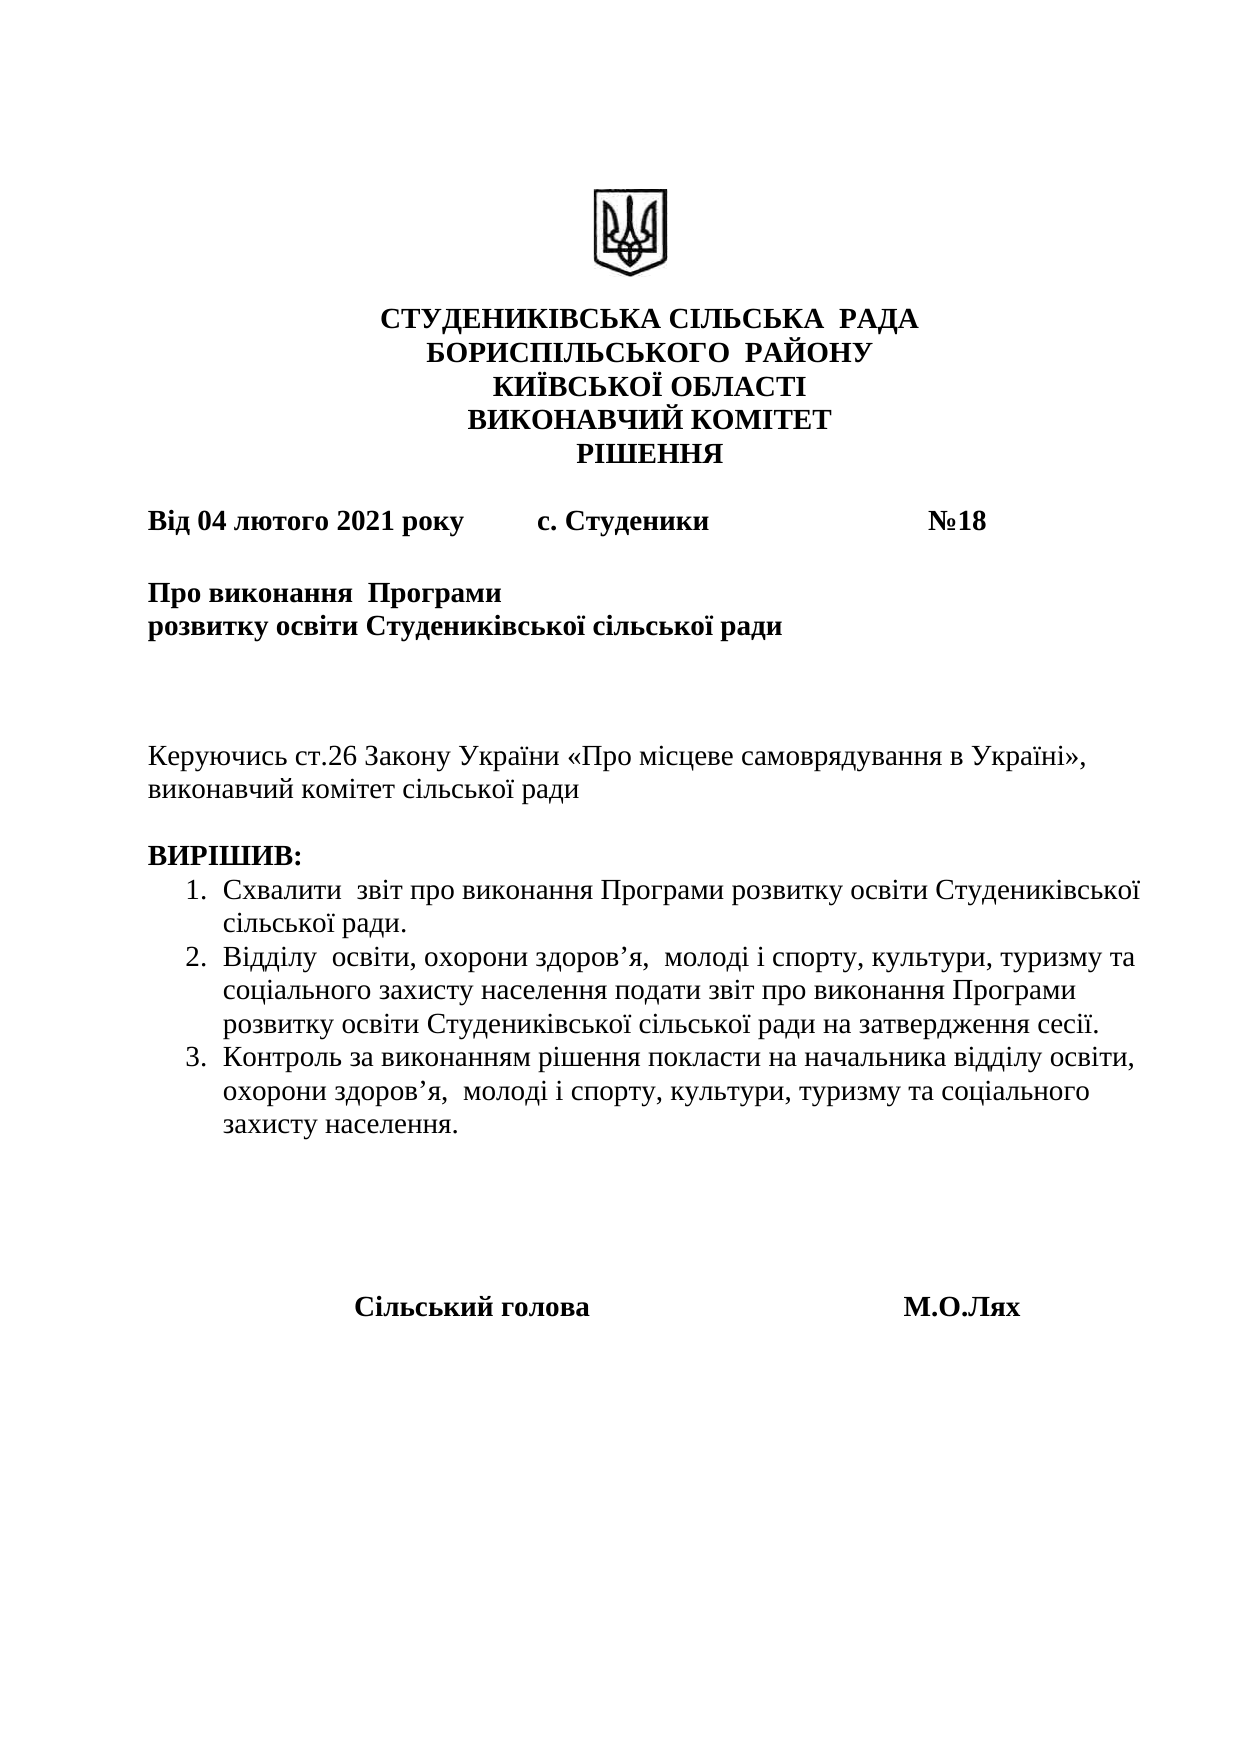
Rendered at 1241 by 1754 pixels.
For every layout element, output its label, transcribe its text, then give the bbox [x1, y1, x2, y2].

text БОРИСПІЛЬСЬКОГО РАЙОНУ [148, 335, 1152, 369]
text ВИРІШИВ: [148, 838, 1152, 872]
text Сільський голова М.О.Лях [223, 1289, 1152, 1323]
text Від 04 лютого 2021 року с. Студеники №18 [148, 503, 1152, 536]
text ВИКОНАВЧИЙ КОМІТЕТ [148, 402, 1152, 436]
text СТУДЕНИКІВСЬКА СІЛЬСЬКА РАДА [148, 302, 1152, 335]
list Відділу освіти, охорони здоров’я, молоді і спорту, культури, туризму та соціального захисту населення подати звіт про виконання Програми розвитку освіти Студениківської сільської ради на затвердження сесії. [185, 939, 1152, 1039]
text КИЇВСЬКОЇ ОБЛАСТІ [148, 369, 1152, 402]
list Схвалити звіт про виконання Програми розвитку освіти Студениківської сільської ради. [185, 872, 1152, 939]
text Про виконання Програми [148, 575, 1152, 608]
text розвитку освіти Студениківської сільської ради [148, 608, 1152, 642]
text РІШЕННЯ [148, 436, 1152, 469]
text Керуючись ст.26 Закону України «Про місцеве самоврядування в Україні», виконавчий комітет сільської ради [148, 738, 1152, 805]
list Контроль за виконанням рішення покласти на начальника відділу освіти, охорони здоров’я, молоді і спорту, культури, туризму та соціального захисту населення. [185, 1039, 1152, 1140]
picture [593, 189, 668, 277]
